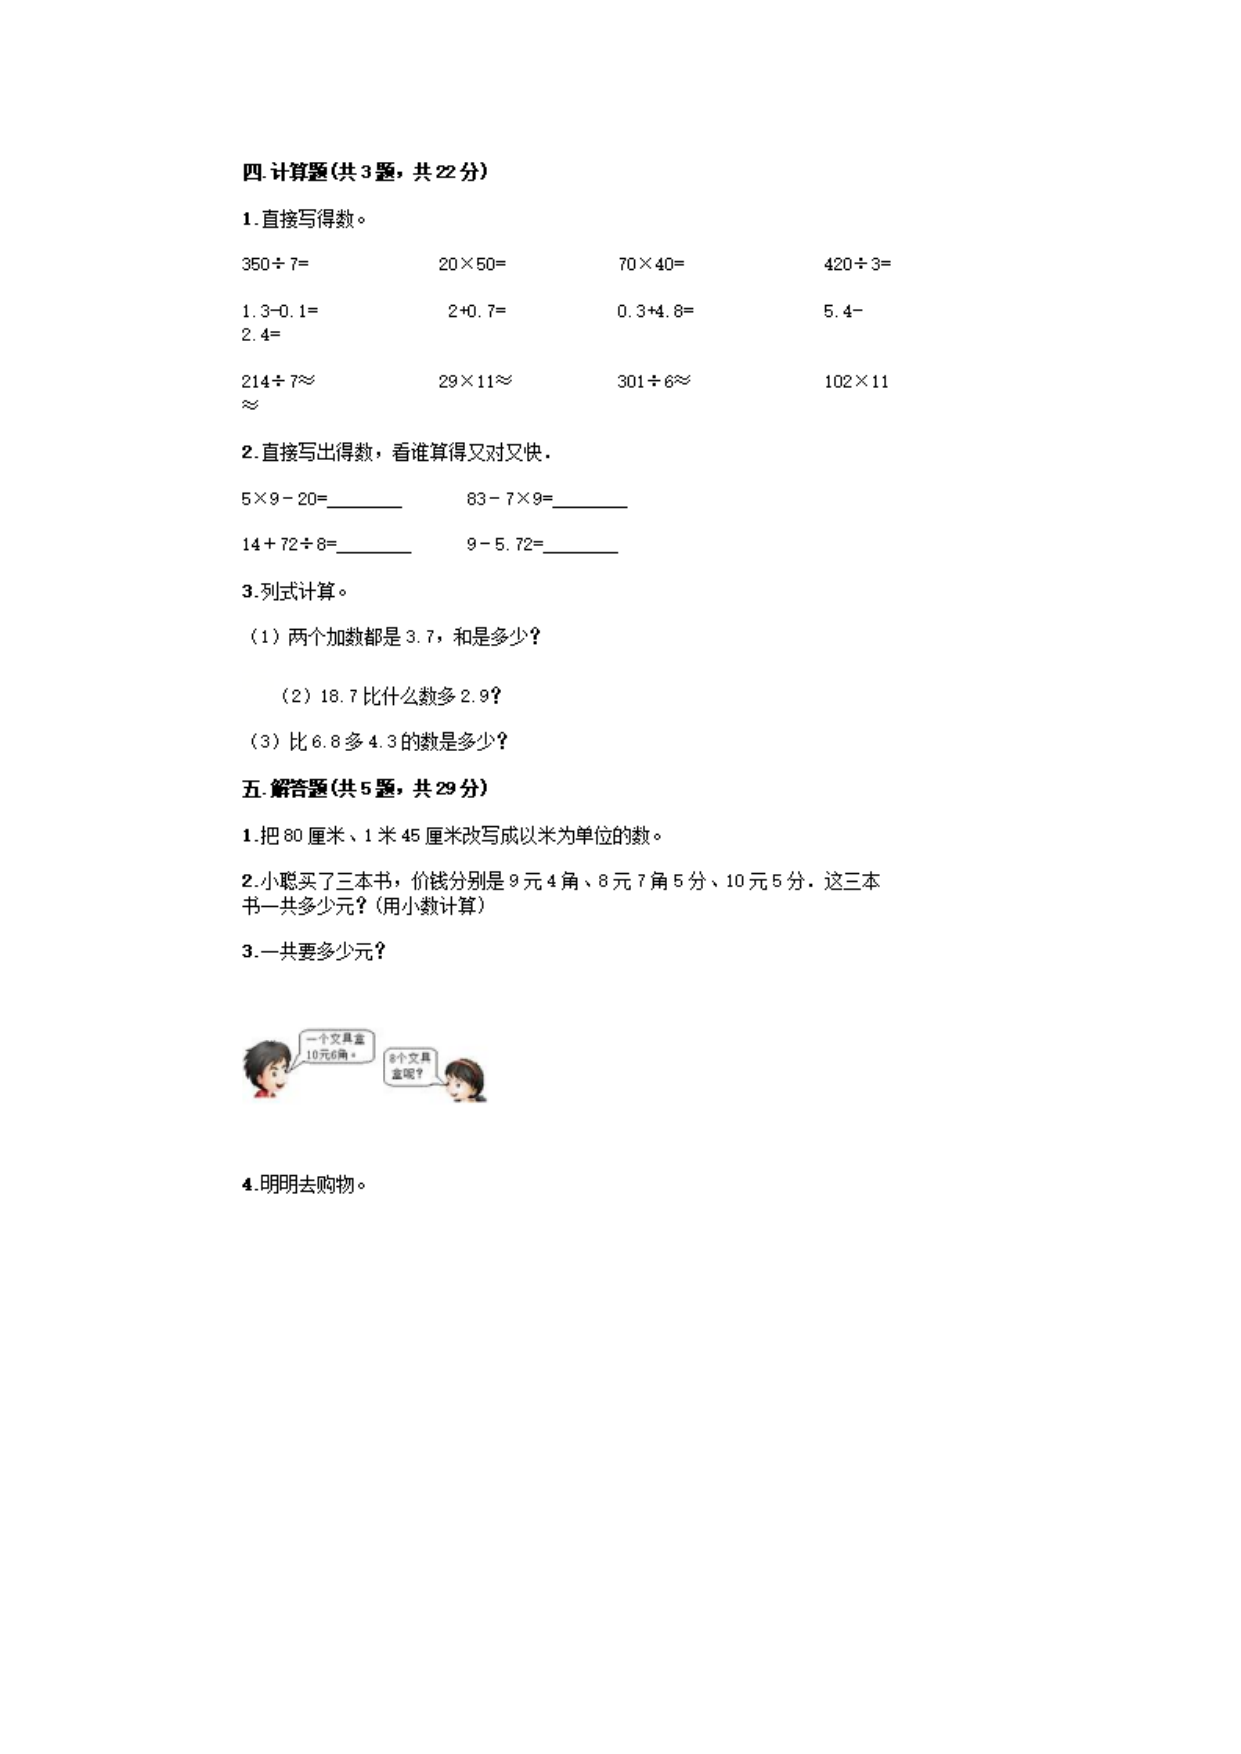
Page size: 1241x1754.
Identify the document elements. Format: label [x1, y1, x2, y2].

picture [227, 162, 1013, 1233]
